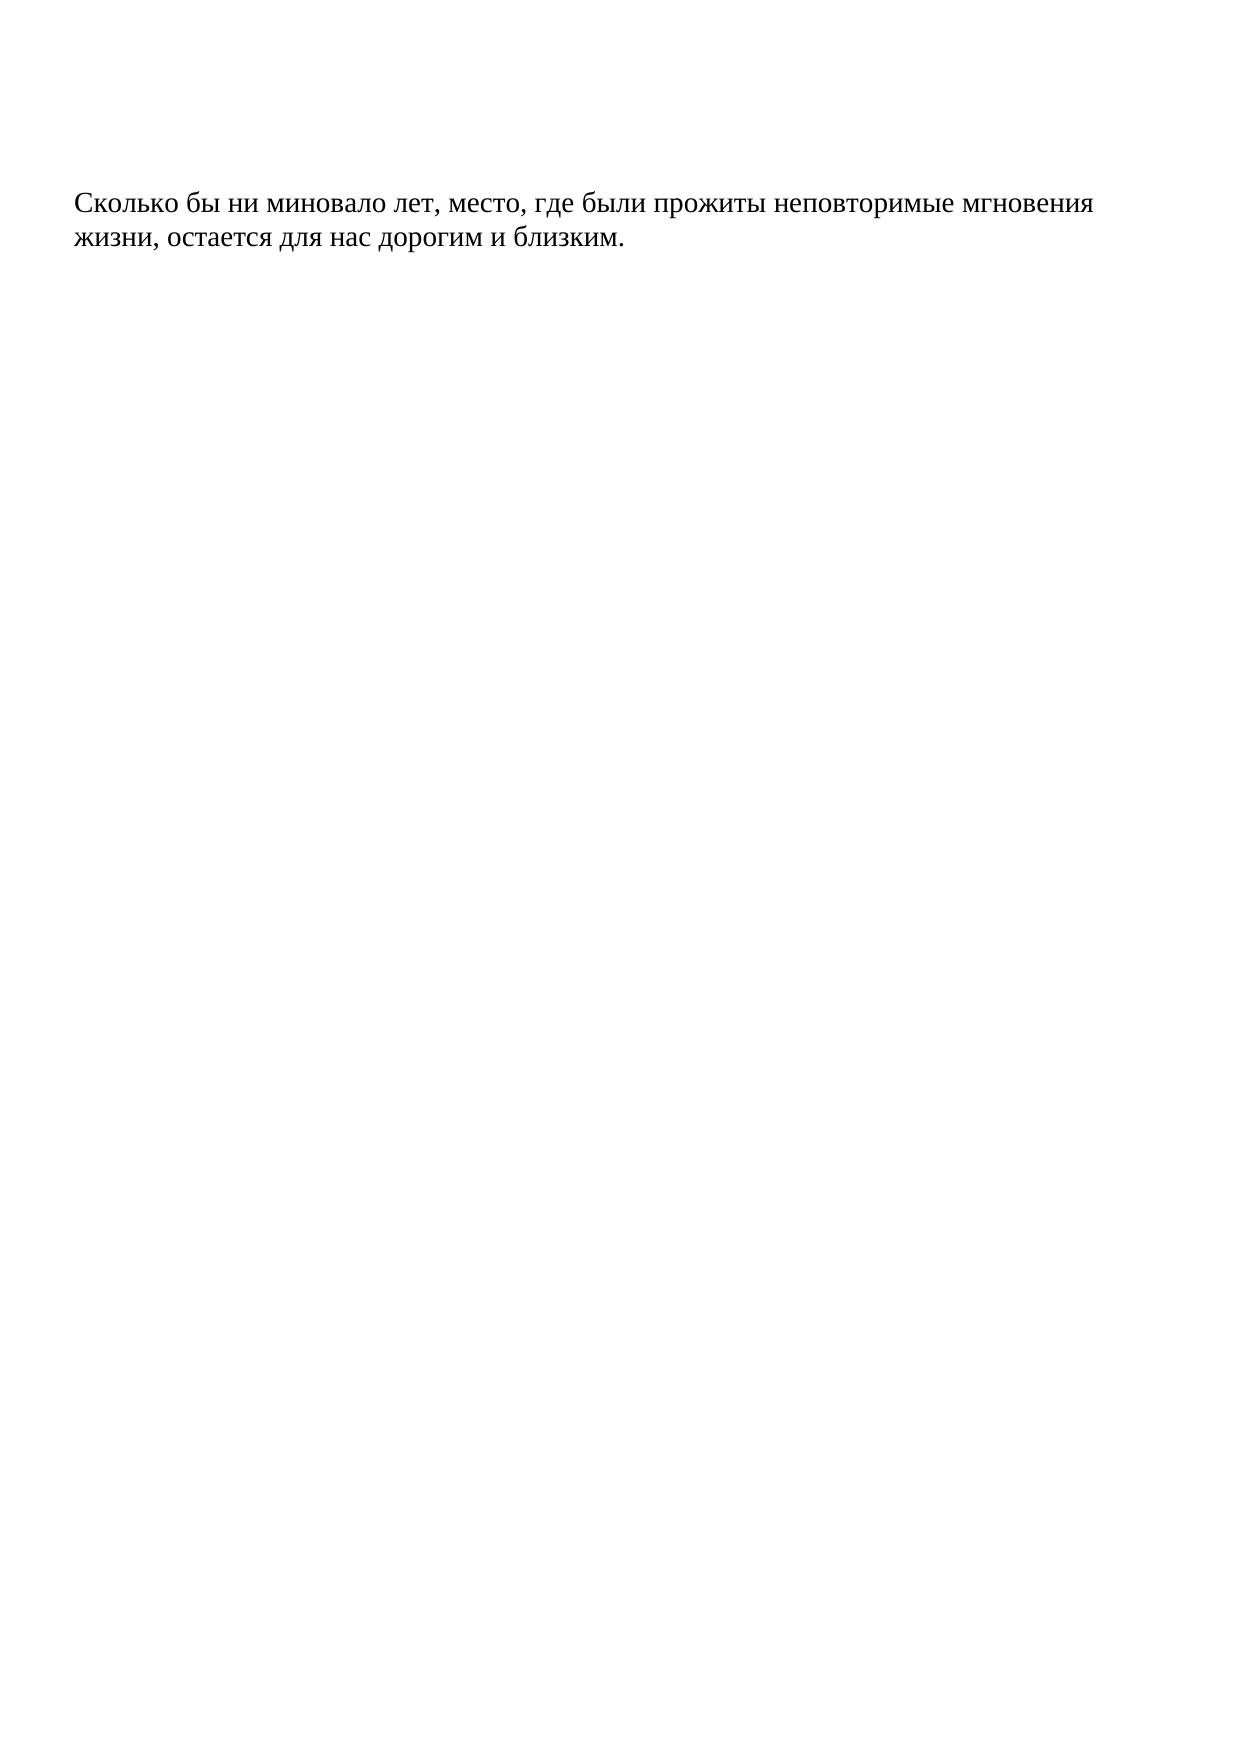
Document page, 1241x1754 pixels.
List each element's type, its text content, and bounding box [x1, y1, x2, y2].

text Сколько бы ни миновало лет, место, где были прожиты неповторимые мгновения жизни, остается для нас дорогим и близким. [74, 185, 1181, 252]
